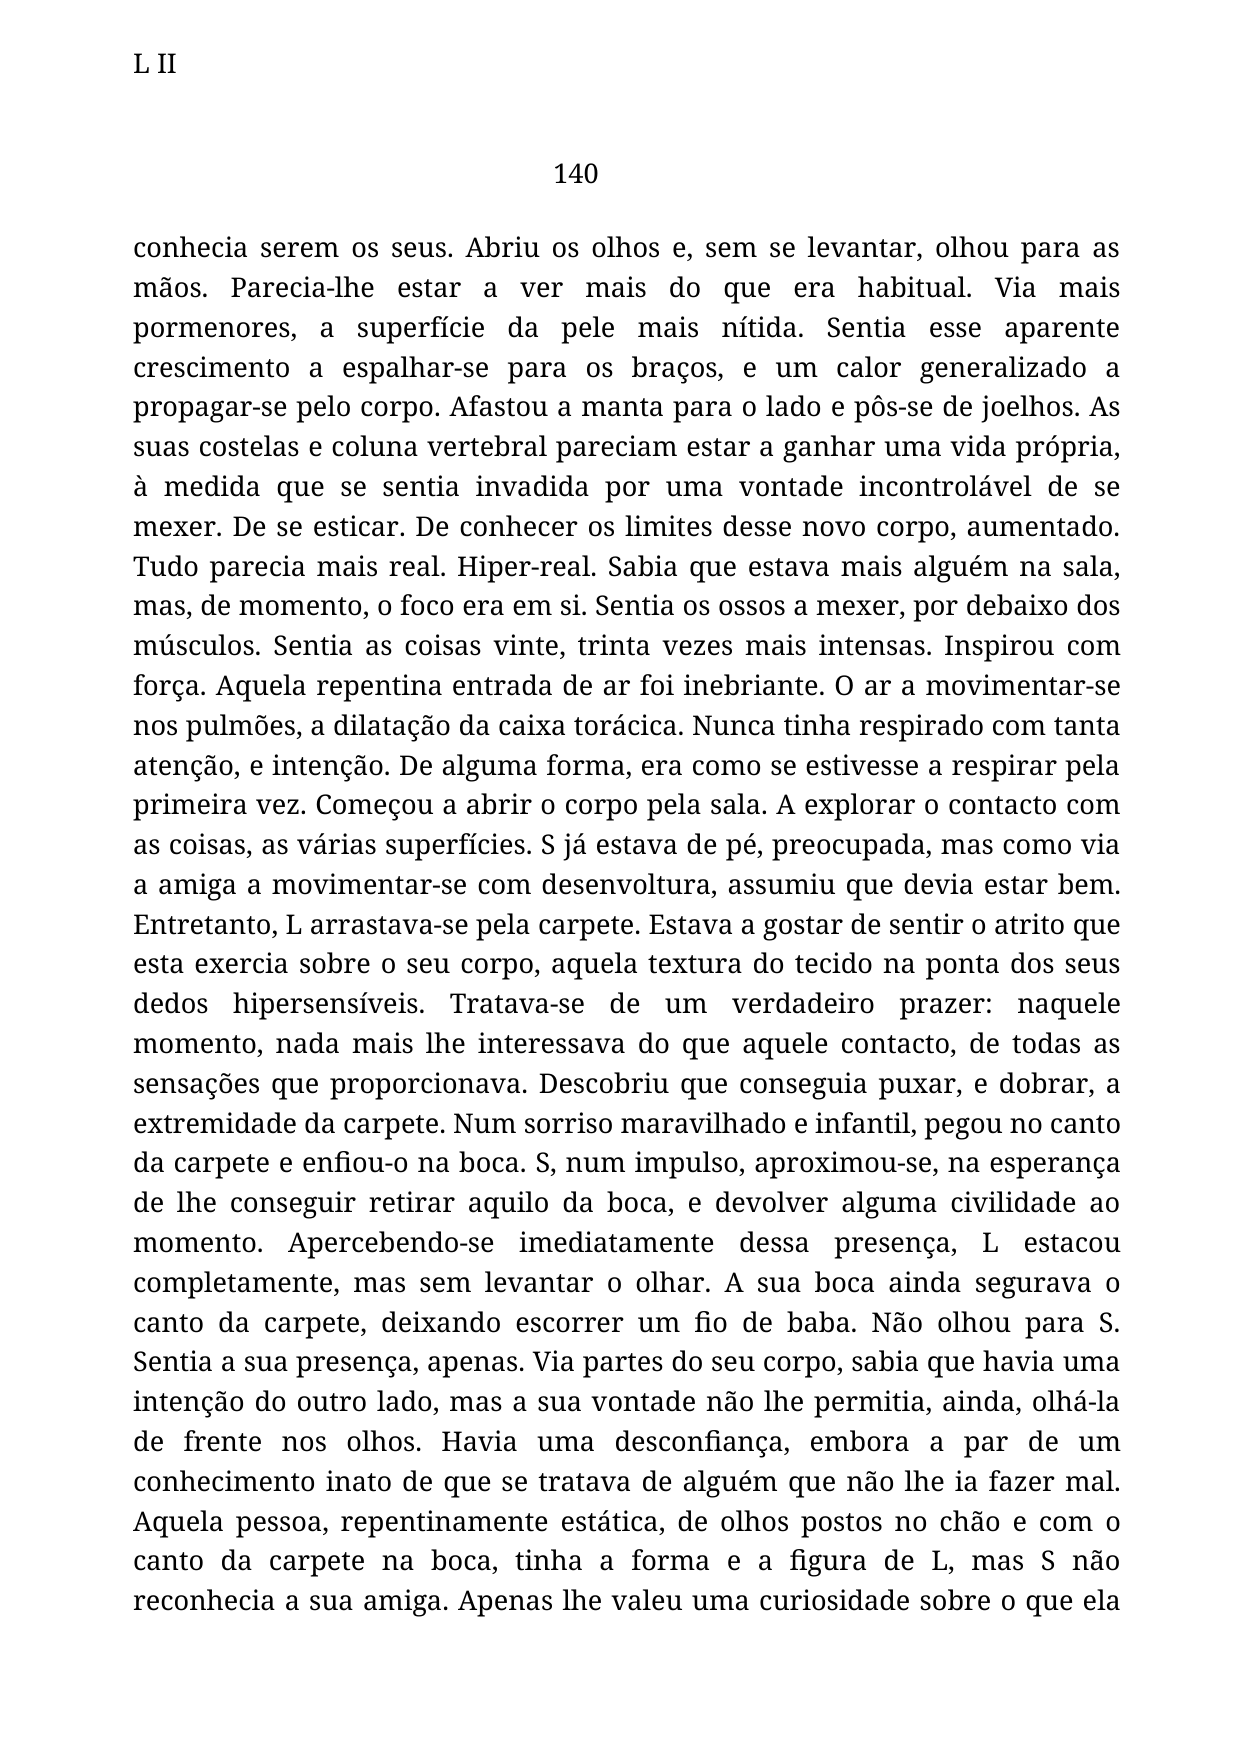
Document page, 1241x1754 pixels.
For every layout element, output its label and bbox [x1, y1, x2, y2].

text [133, 229, 1122, 1618]
